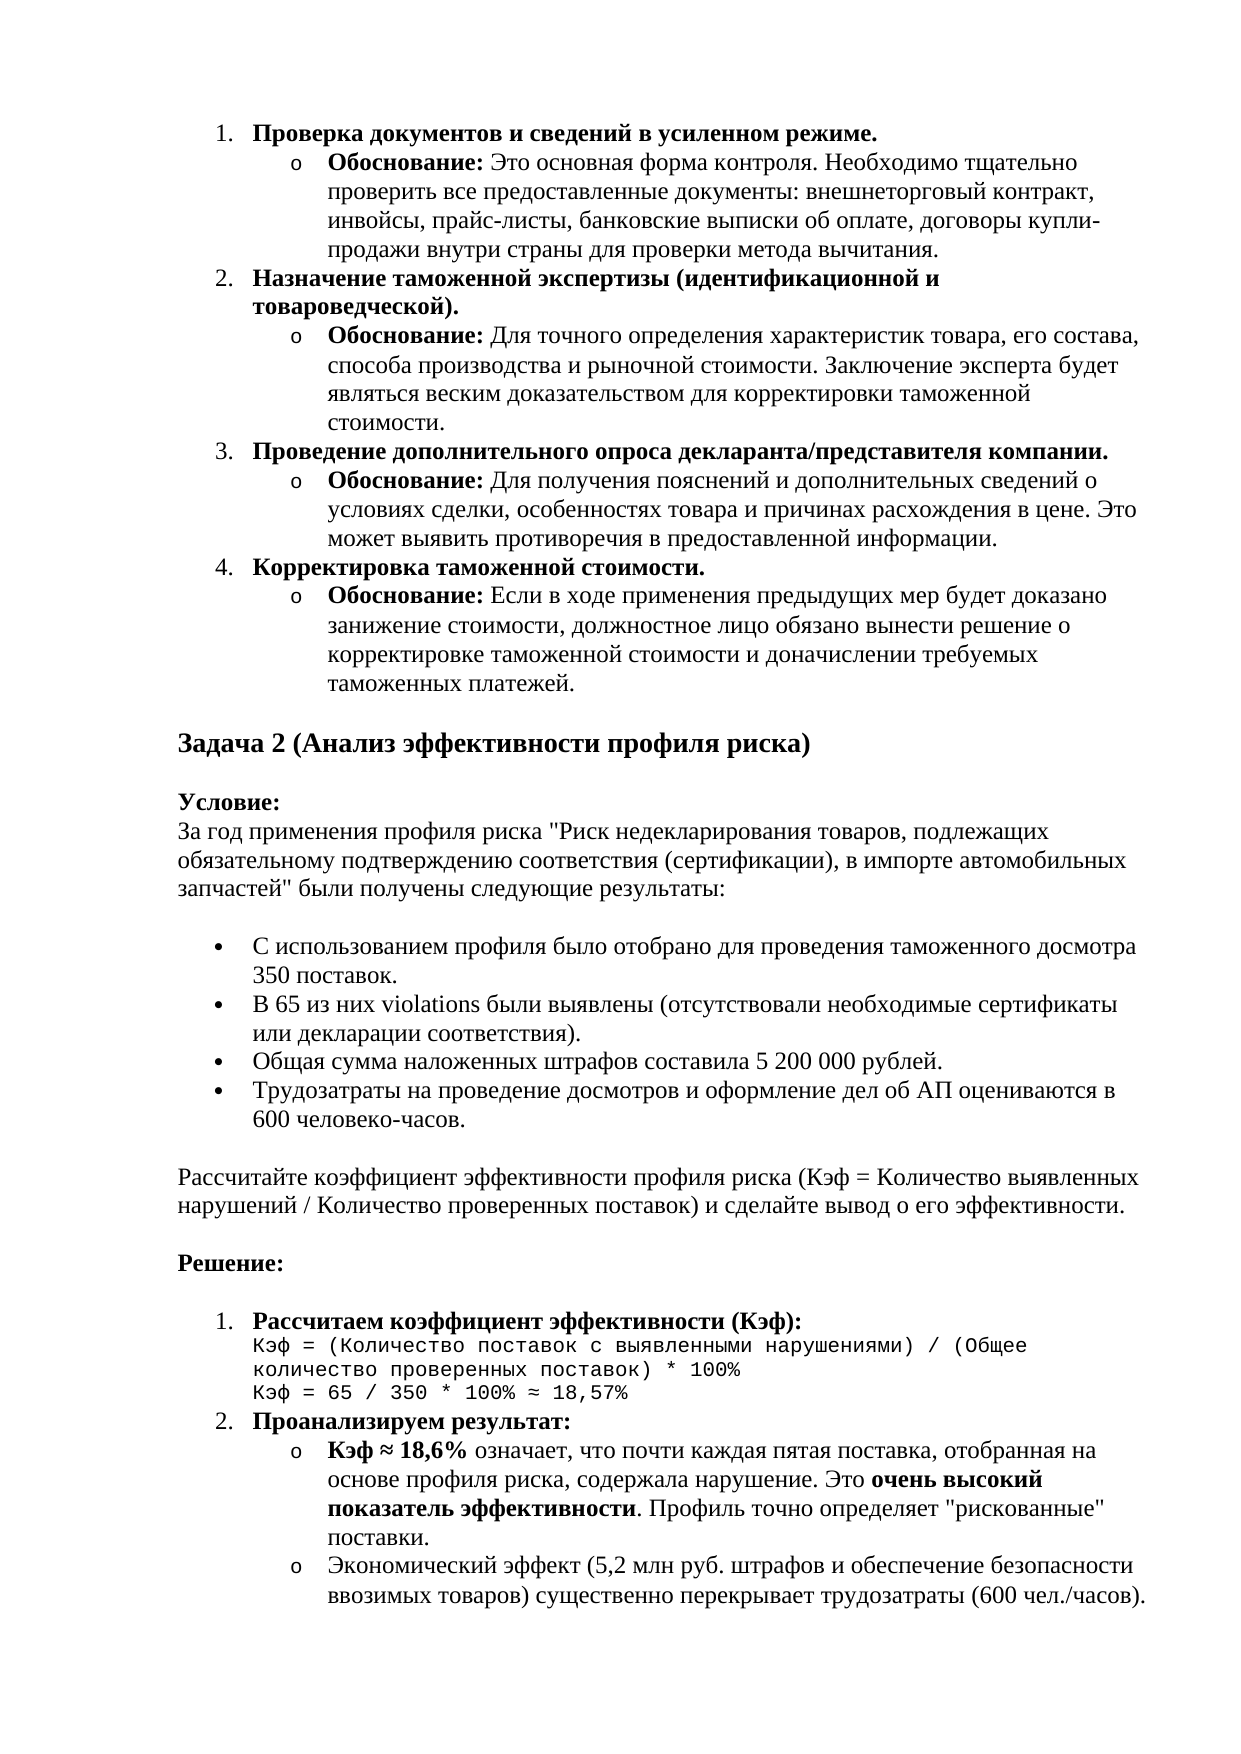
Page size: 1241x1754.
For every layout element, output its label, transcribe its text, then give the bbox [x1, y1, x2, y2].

list Обоснование: Это основная форма контроля. Необходимо тщательно проверить все предоставленные документы: внешнеторговый контракт, инвойсы, прайс-листы, банковские выписки об оплате, договоры купли-продажи внутри страны для проверки метода вычитания. [290, 147, 1152, 263]
list Общая сумма наложенных штрафов составила 5 200 000 рублей. [215, 1046, 1152, 1075]
text Условие: За год применения профиля риска "Риск недекларирования товаров, подлежащих обязательному подтверждению соответствия (сертификации), в импорте автомобильных запчастей" были получены следующие результаты: [177, 787, 1152, 902]
text Решение: [177, 1248, 1152, 1277]
list Проанализируем результат: [215, 1406, 1152, 1435]
list Корректировка таможенной стоимости. [215, 552, 1152, 581]
list Рассчитаем коэффициент эффективности (Кэф): Кэф = (Количество поставок с выявленными нарушениями) / (Общее количество проверенных поставок) * 100% Кэф = 65 / 350 * 100% ≈ 18,57% [215, 1306, 1152, 1406]
list Обоснование: Если в ходе применения предыдущих мер будет доказано занижение стоимости, должностное лицо обязано вынести решение о корректировке таможенной стоимости и доначислении требуемых таможенных платежей. [290, 581, 1152, 696]
list Обоснование: Для точного определения характеристик товара, его состава, способа производства и рыночной стоимости. Заключение эксперта будет являться веским доказательством для корректировки таможенной стоимости. [290, 320, 1152, 436]
list Кэф ≈ 18,6% означает, что почти каждая пятая поставка, отобранная на основе профиля риска, содержала нарушение. Это очень высокий показатель эффективности. Профиль точно определяет "рискованные" поставки. [290, 1435, 1152, 1551]
list Проверка документов и сведений в усиленном режиме. [215, 118, 1152, 147]
list Трудозатраты на проведение досмотров и оформление дел об АП оцениваются в 600 человеко-часов. [215, 1075, 1152, 1133]
list В 65 из них violations были выявлены (отсутствовали необходимые сертификаты или декларации соответствия). [215, 989, 1152, 1046]
list Назначение таможенной экспертизы (идентификационной и товароведческой). [215, 263, 1152, 320]
list Обоснование: Для получения пояснений и дополнительных сведений о условиях сделки, особенностях товара и причинах расхождения в цене. Это может выявить противоречия в предоставленной информации. [290, 465, 1152, 552]
text Рассчитайте коэффициент эффективности профиля риска (Кэф = Количество выявленных нарушений / Количество проверенных поставок) и сделайте вывод о его эффективности. [177, 1162, 1152, 1219]
text Задача 2 (Анализ эффективности профиля риска) [177, 726, 1152, 758]
list Проведение дополнительного опроса декларанта/представителя компании. [215, 436, 1152, 465]
list С использованием профиля было отобрано для проведения таможенного досмотра 350 поставок. [215, 931, 1152, 989]
list Экономический эффект (5,2 млн руб. штрафов и обеспечение безопасности ввозимых товаров) существенно перекрывает трудозатраты (600 чел./часов). [290, 1551, 1152, 1609]
